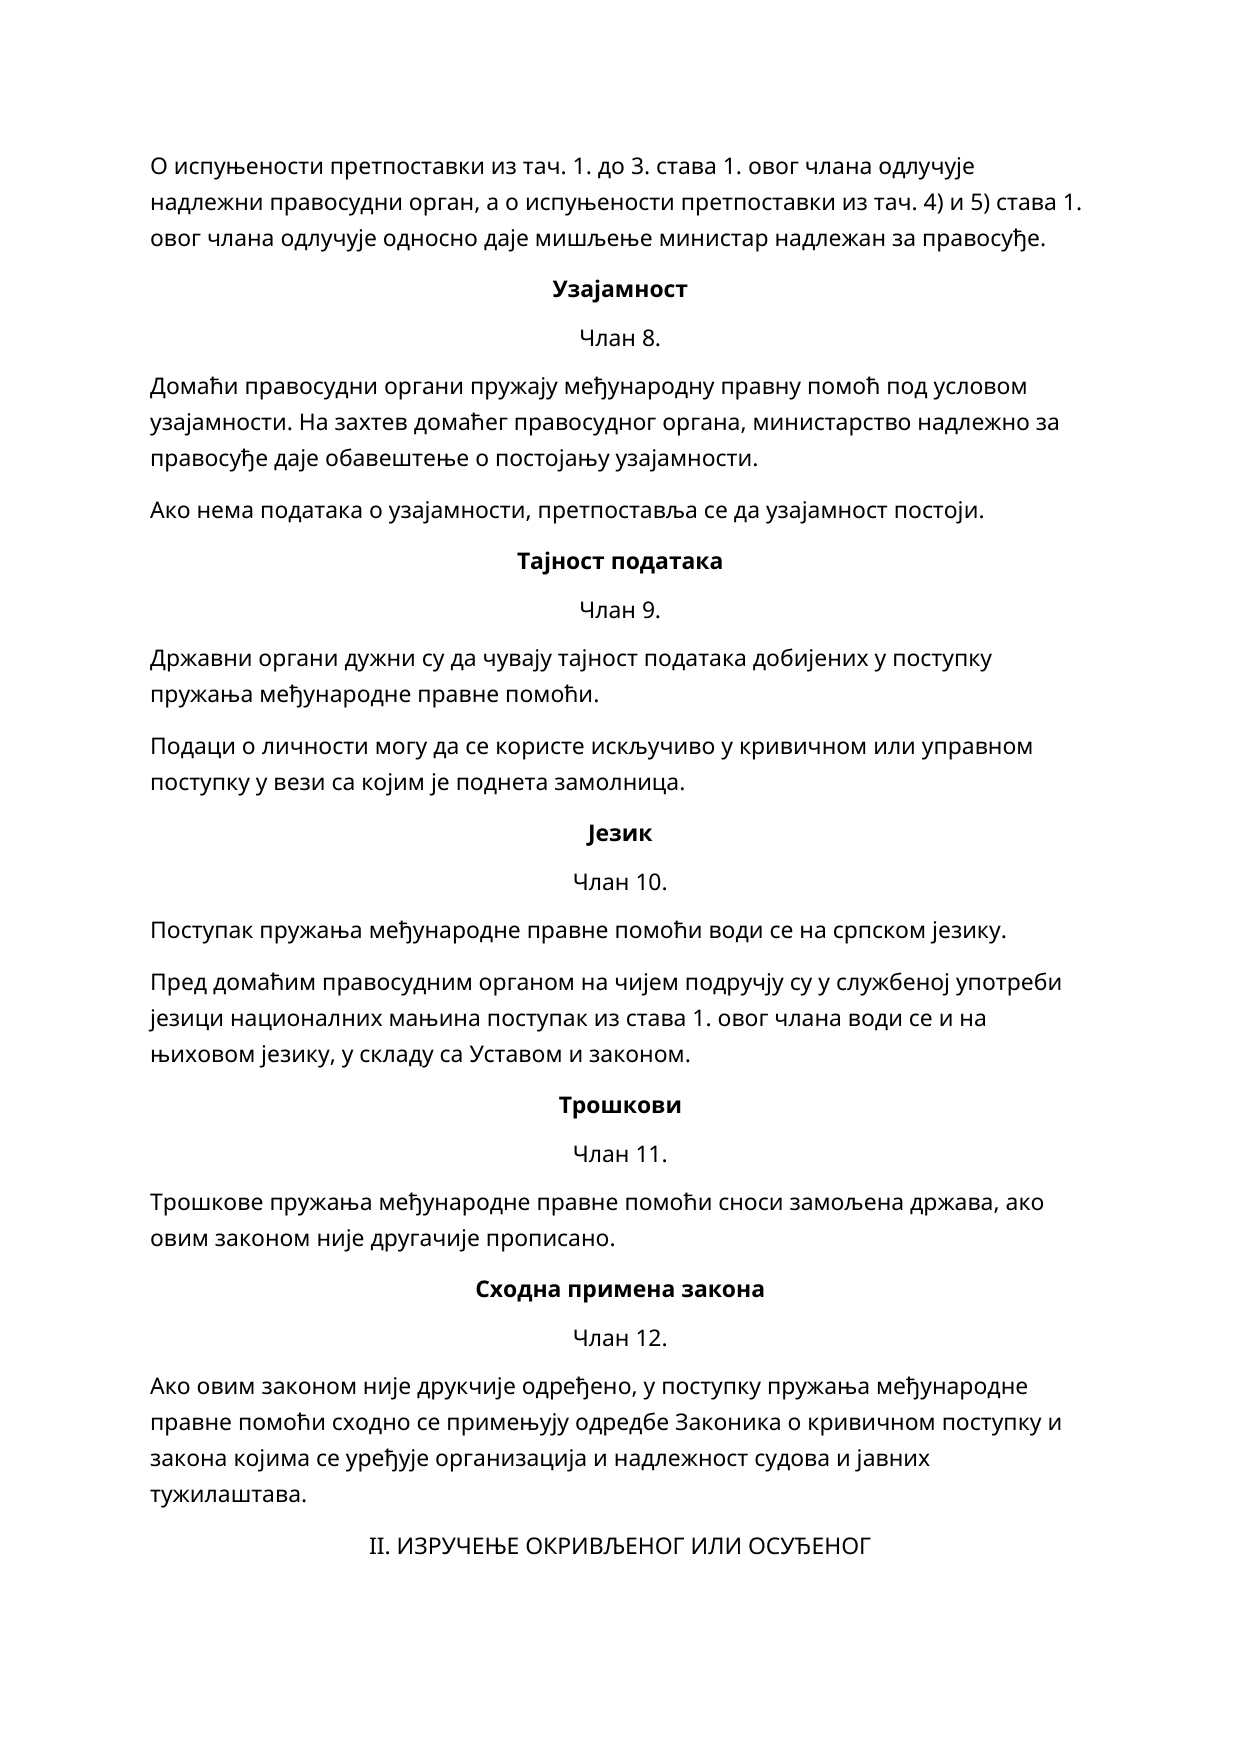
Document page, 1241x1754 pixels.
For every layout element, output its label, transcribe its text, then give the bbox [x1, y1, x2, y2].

text Ако нема података о узајамности, претпоставља се да узајамност постоји. [150, 494, 1090, 525]
text Језик [150, 817, 1090, 848]
text Државни органи дужни су да чувају тајност података добијених у поступку пружања међународне правне помоћи. [150, 642, 1090, 709]
text Члан 8. [150, 322, 1090, 353]
text Трошкове пружања међународне правне помоћи сноси замољена држава, ако овим законом није другачије прописано. [150, 1186, 1090, 1253]
text О испуњености претпоставки из тач. 1. до 3. става 1. овог члана одлучује надлежни правосудни орган, а о испуњености претпоставки из тач. 4) и 5) става 1. овог члана одлучује односно даје мишљење министар надлежан за правосуђе. [150, 150, 1090, 253]
text Пред домаћим правосудним органом на чијем подручју су у службеној употреби језици националних мањина поступак из става 1. овог члана води се и на њиховом језику, у складу са Уставом и законом. [150, 966, 1090, 1069]
text II. ИЗРУЧЕЊЕ ОКРИВЉЕНОГ ИЛИ ОСУЂЕНОГ [150, 1530, 1090, 1561]
text Узајамност [150, 273, 1090, 305]
text Сходна примена закона [150, 1273, 1090, 1305]
text Члан 11. [150, 1137, 1090, 1169]
text Трошкови [150, 1089, 1090, 1120]
text Ако овим законом није друкчије одређено, у поступку пружања међународне правне помоћи сходно се примењују одредбе Законика о кривичном поступку и закона којима се уређује организација и надлежност судова и јавних тужилаштава. [150, 1370, 1090, 1509]
text Члан 9. [150, 594, 1090, 625]
text Члан 10. [150, 866, 1090, 897]
text Тајност података [150, 545, 1090, 577]
text Подаци о личности могу да се користе искључиво у кривичном или управном поступку у вези са којим је поднета замолница. [150, 730, 1090, 797]
text Поступак пружања међународне правне помоћи води се на српском језику. [150, 914, 1090, 945]
text Члан 12. [150, 1322, 1090, 1353]
text Домаћи правосудни органи пружају међународну правну помоћ под условом узајамности. На захтев домаћег правосудног органа, министарство надлежно за правосуђе даје обавештење о постојању узајамности. [150, 370, 1090, 473]
